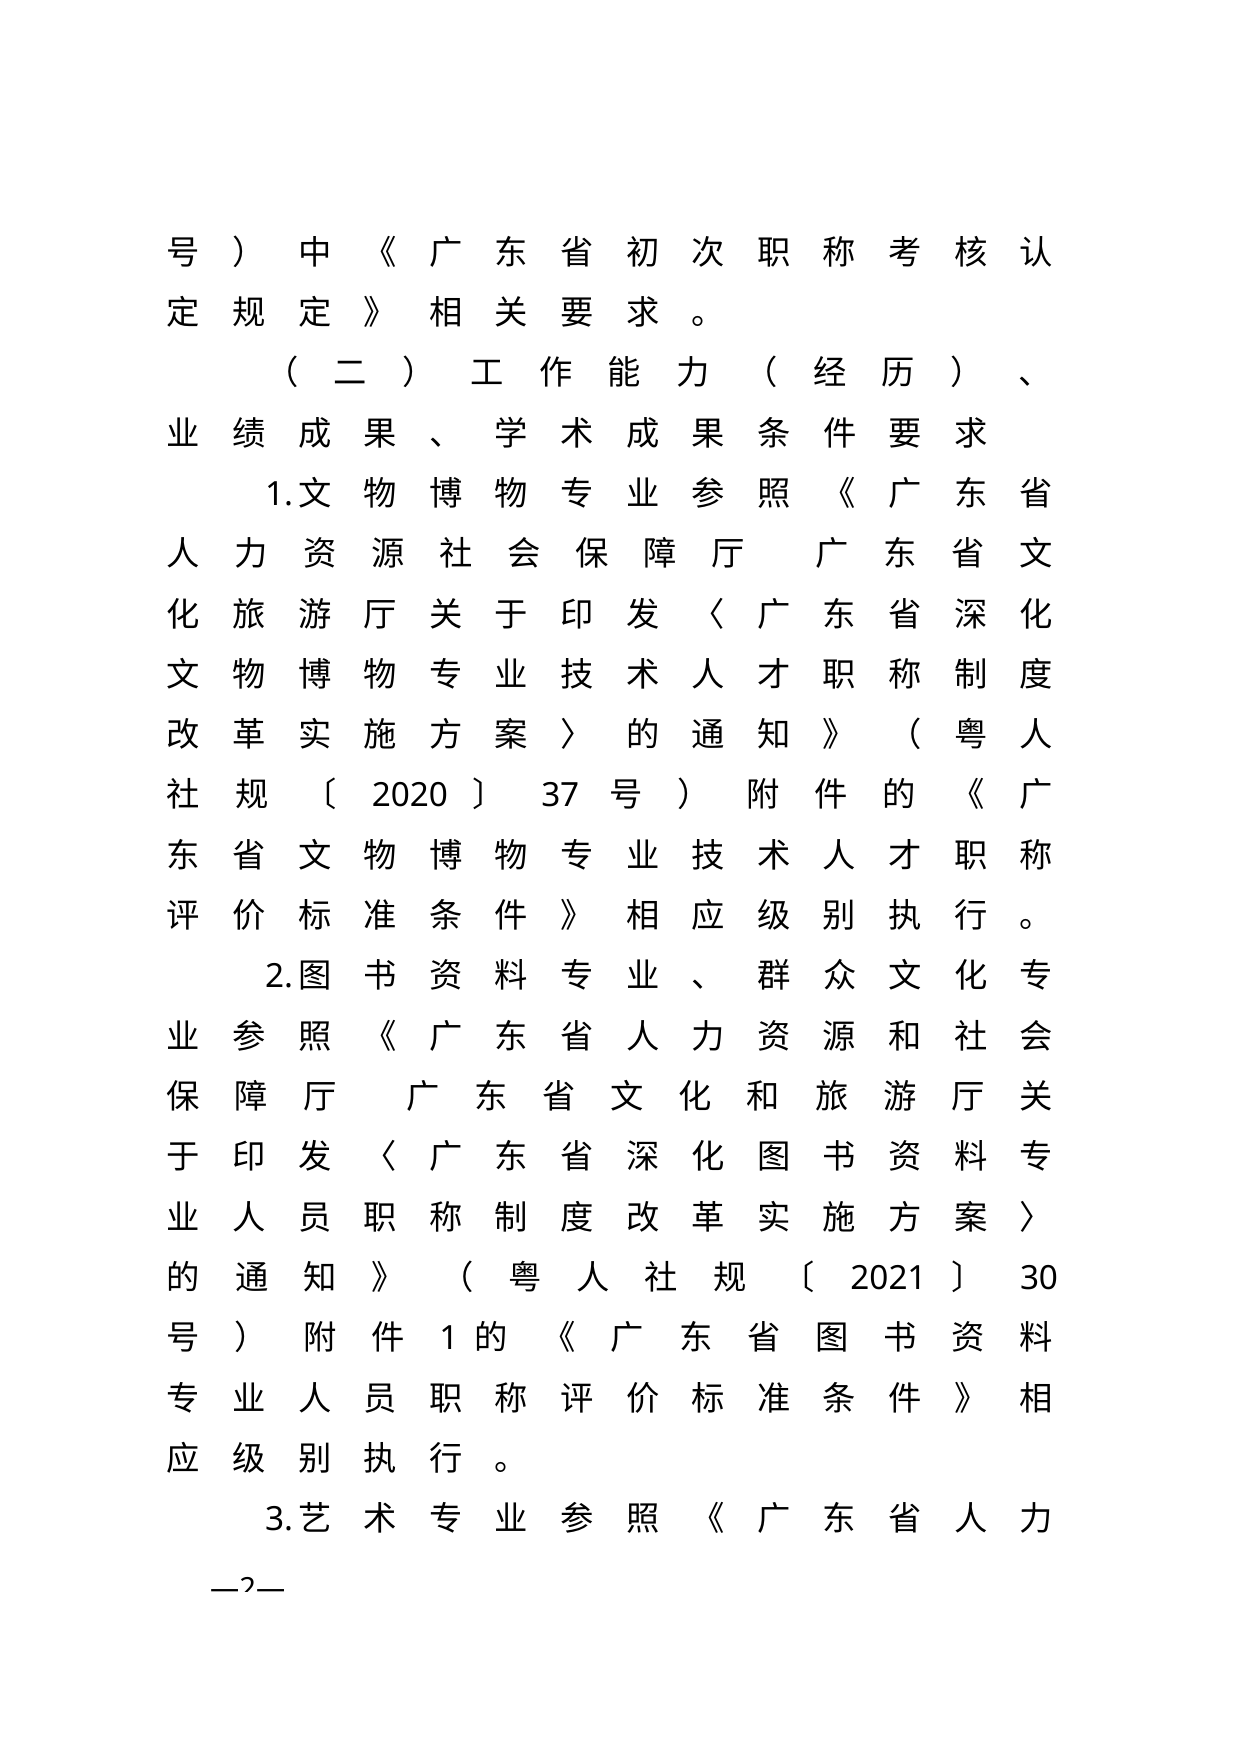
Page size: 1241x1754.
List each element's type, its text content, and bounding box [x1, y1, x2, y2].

text 3. [167, 1486, 1085, 1546]
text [167, 219, 1085, 340]
text 1.文物博物专业参照《广东省人力资源社会保障厅 广东省文化旅游厅关于印发〈广东省深化文物博物专业技术人才职称制度改革实施方案〉的通知》（粤人社规〔2020〕37号）附件的《广东省文物博物专业技术人才职称评价标准条件》相应级别执行。 [167, 461, 1085, 943]
text 2.图书资料专业参照《广东省人力资源和社会保障厅 广东省文化和旅游厅关于印发〈广东省深化图书资料专业人员职称制度改革实施方案〉的通知》（粤人社规〔2021〕30号）附件1的《广东省图书资料专业人员职称评价标准条件》相应级别执行。 [167, 943, 1085, 1486]
text （二）工作能力（经历）、业绩成果、学术成果条件要求 [167, 340, 1085, 461]
